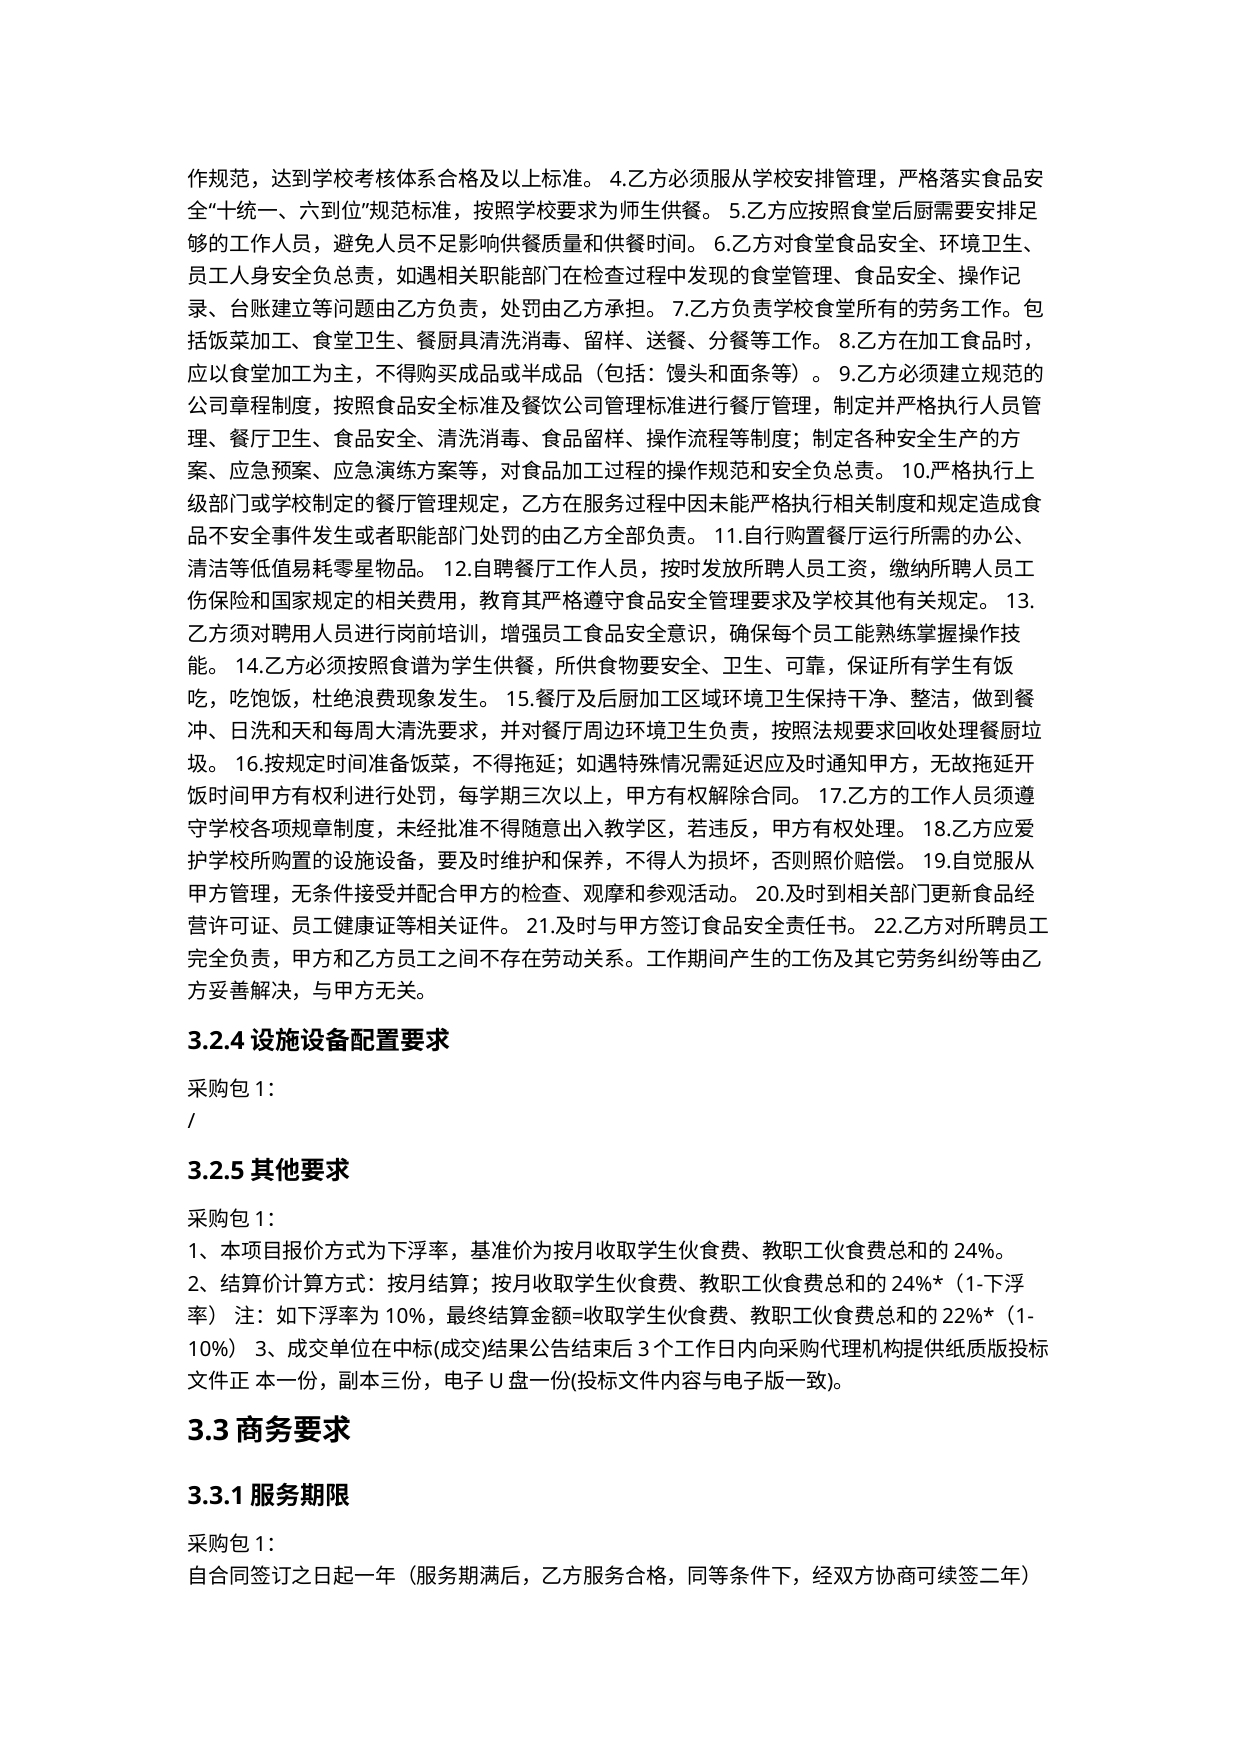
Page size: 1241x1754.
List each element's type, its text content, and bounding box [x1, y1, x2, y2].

text 采购包1： [187, 1072, 1053, 1104]
text 3.3商务要求 [187, 1397, 1053, 1462]
text 3.2.5其他要求 [187, 1137, 1053, 1202]
text 自合同签订之日起一年（服务期满后，乙方服务合格，同等条件下，经双方协商可续签二年） [187, 1559, 1053, 1592]
text 1、本项目报价方式为下浮率，基准价为按月收取学生伙食费、教职工伙食费总和的24%。 2、结算价计算方式：按月结算；按月收取学生伙食费、教职工伙食费总和的24%*（1-下浮率） 注：如下浮率为10%，最终结算金额=收取学生伙食费、教职工伙食费总和的22%*（1-10%） 3、成交单位在中标(成交)结果公告结束后3个工作日内向采购代理机构提供纸质版投标文件正 本一份，副本三份，电子U盘一份(投标文件内容与电子版一致)。 [187, 1234, 1053, 1397]
text 采购包1： [187, 1527, 1053, 1559]
text 3.3.1服务期限 [187, 1462, 1053, 1527]
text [187, 162, 1053, 1007]
text 采购包1： [187, 1202, 1053, 1234]
text / [187, 1104, 1053, 1137]
text 3.2.4设施设备配置要求 [187, 1007, 1053, 1072]
